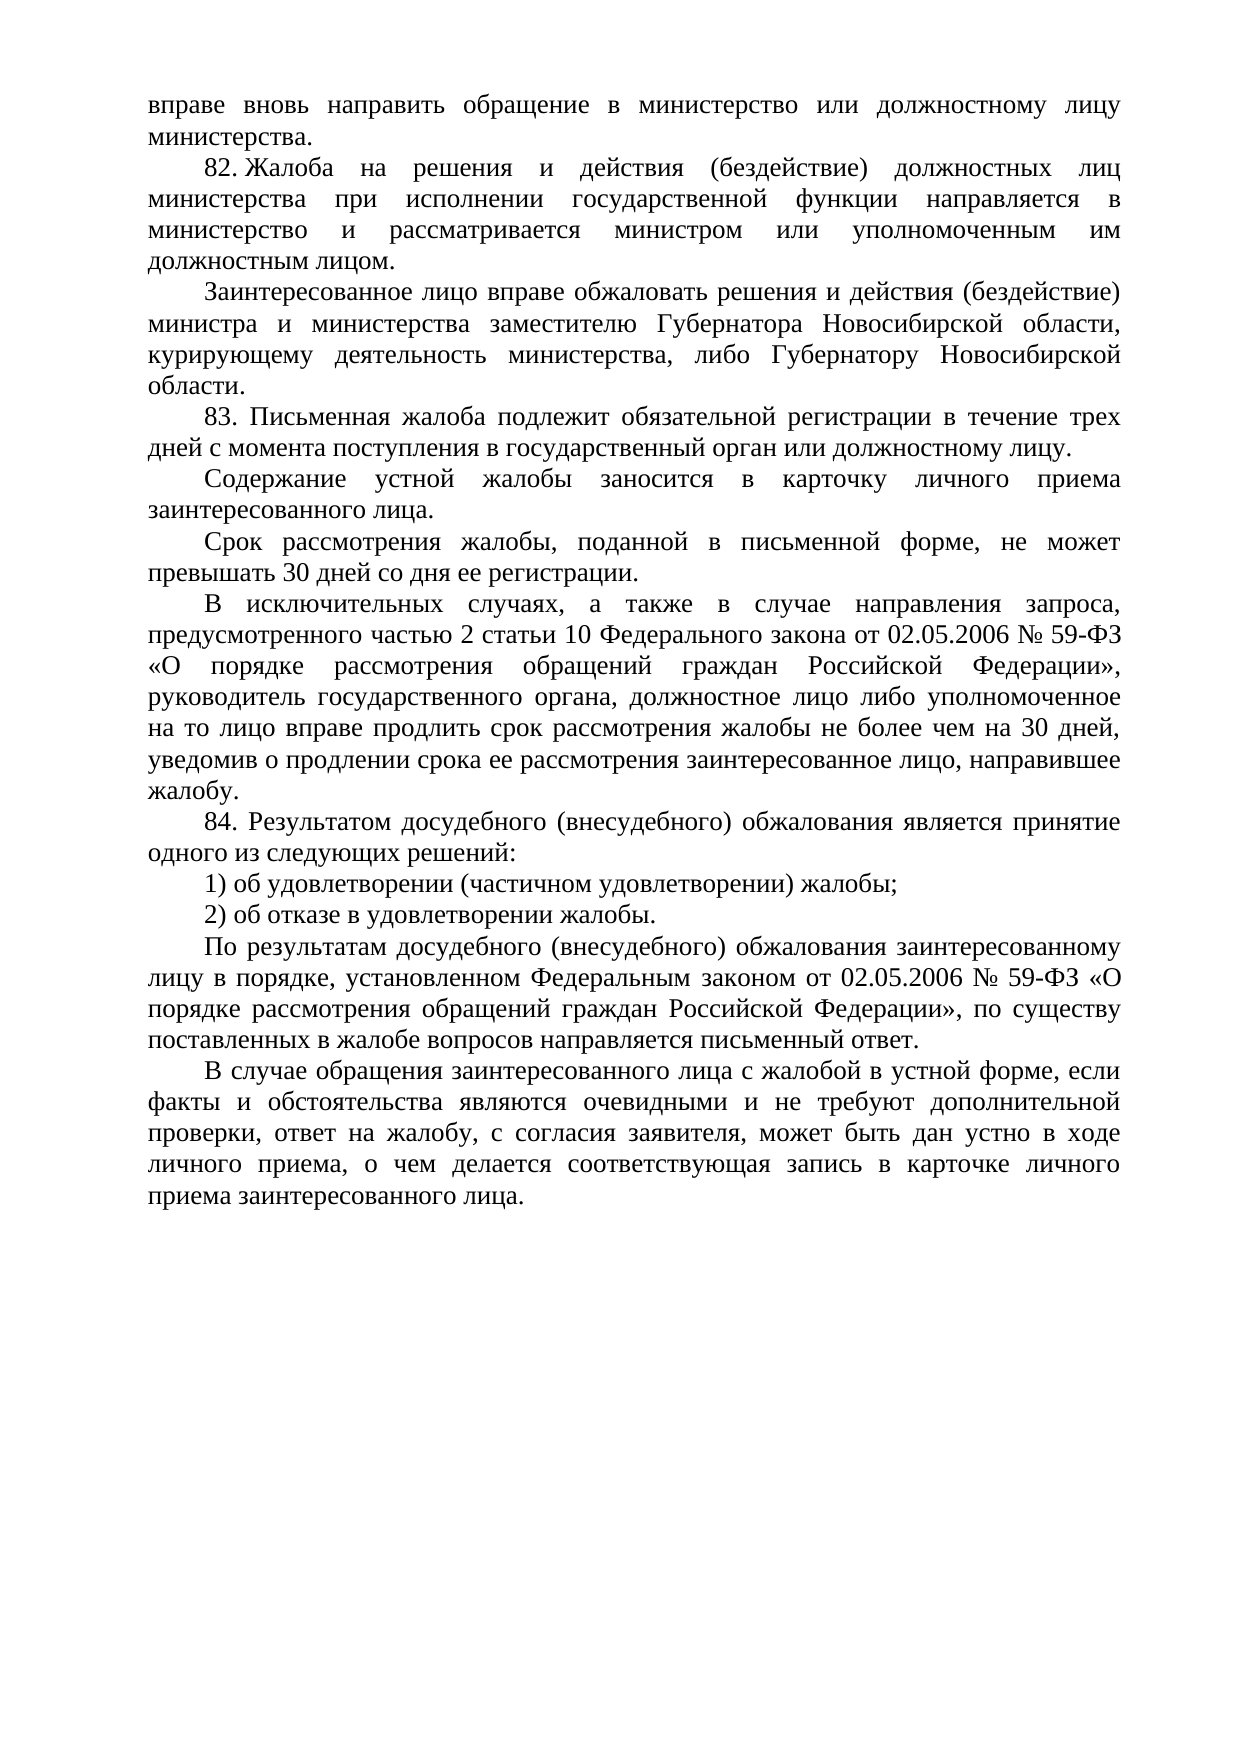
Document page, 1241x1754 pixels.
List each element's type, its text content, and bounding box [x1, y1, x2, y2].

text Содержание устной жалобы заносится в карточку личного приема заинтересованного лица. [148, 462, 1122, 525]
text 1) об удовлетворении (частичном удовлетворении) жалобы; [148, 867, 1122, 898]
text Срок рассмотрения жалобы, поданной в письменной форме, не может превышать 30 дней со дня ее регистрации. [148, 525, 1122, 587]
text 83. Письменная жалоба подлежит обязательной регистрации в течение трех дней с момента поступления в государственный орган или должностному лицу. [148, 400, 1122, 462]
text 2) об отказе в удовлетворении жалобы. [148, 898, 1122, 929]
text В случае обращения заинтересованного лица с жалобой в устной форме, если факты и обстоятельства являются очевидными и не требуют дополнительной проверки, ответ на жалобу, с согласия заявителя, может быть дан устно в ходе личного приема, о чем делается соответствующая запись в карточке личного приема заинтересованного лица. [148, 1054, 1122, 1210]
text Заинтересованное лицо вправе обжаловать решения и действия (бездействие) министра и министерства заместителю Губернатора Новосибирской области, курирующему деятельность министерства, либо Губернатору Новосибирской области. [148, 276, 1122, 400]
text 84. Результатом досудебного (внесудебного) обжалования является принятие одного из следующих решений: [148, 805, 1122, 867]
text По результатам досудебного (внесудебного) обжалования заинтересованному лицу в порядке, установленном Федеральным законом от 02.05.2006 № 59-ФЗ «О порядке рассмотрения обращений граждан Российской Федерации», по существу поставленных в жалобе вопросов направляется письменный ответ. [148, 929, 1122, 1054]
text В исключительных случаях, а также в случае направления запроса, предусмотренного частью 2 статьи 10 Федерального закона от 02.05.2006 № 59-ФЗ «О порядке рассмотрения обращений граждан Российской Федерации», руководитель государственного органа, должностное лицо либо уполномоченное на то лицо вправе продлить срок рассмотрения жалобы не более чем на 30 дней, уведомив о продлении срока ее рассмотрения заинтересованное лицо, направившее жалобу. [148, 587, 1122, 805]
text 82. Жалоба на решения и действия (бездействие) должностных лиц министерства при исполнении государственной функции направляется в министерство и рассматривается министром или уполномоченным им должностным лицом. [148, 151, 1122, 276]
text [148, 89, 1122, 151]
